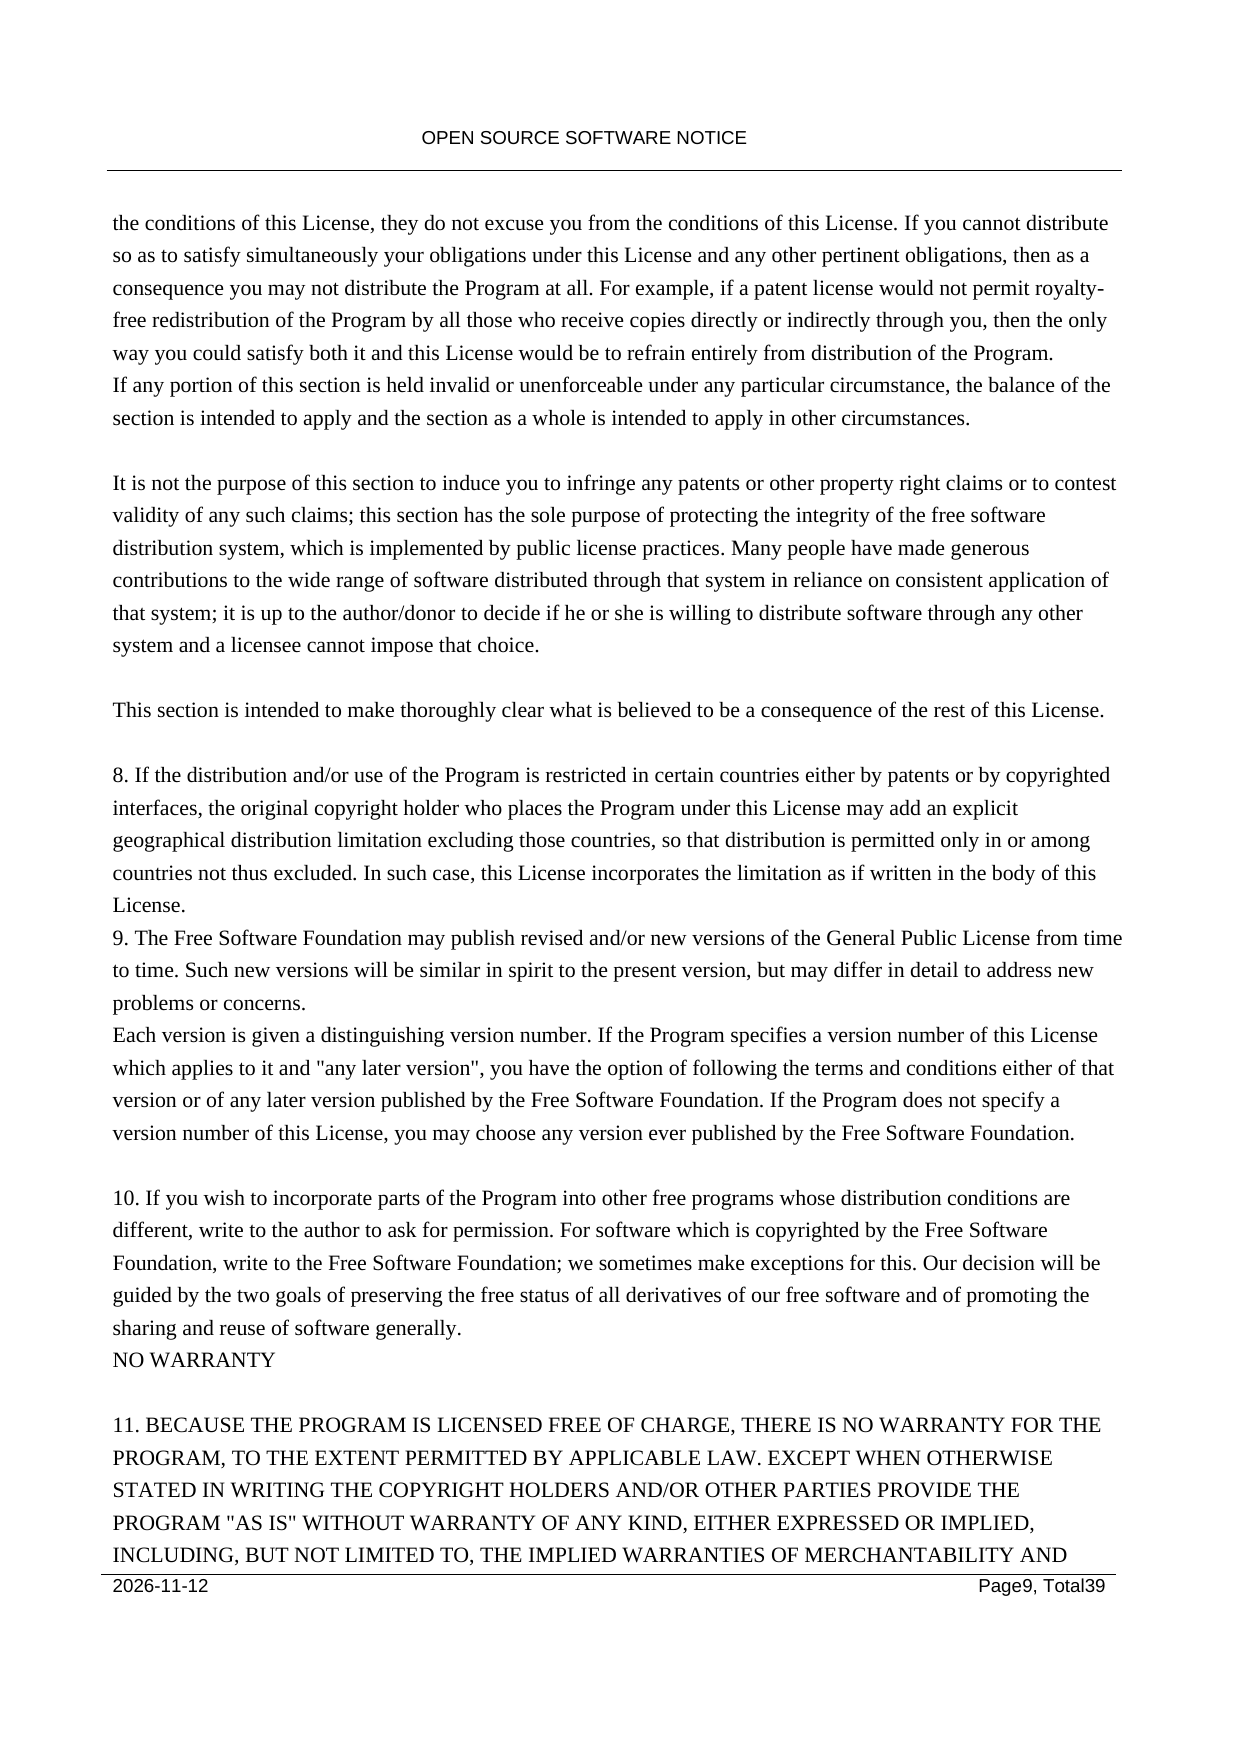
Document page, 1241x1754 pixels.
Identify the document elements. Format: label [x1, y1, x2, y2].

text [112, 206, 1128, 1571]
